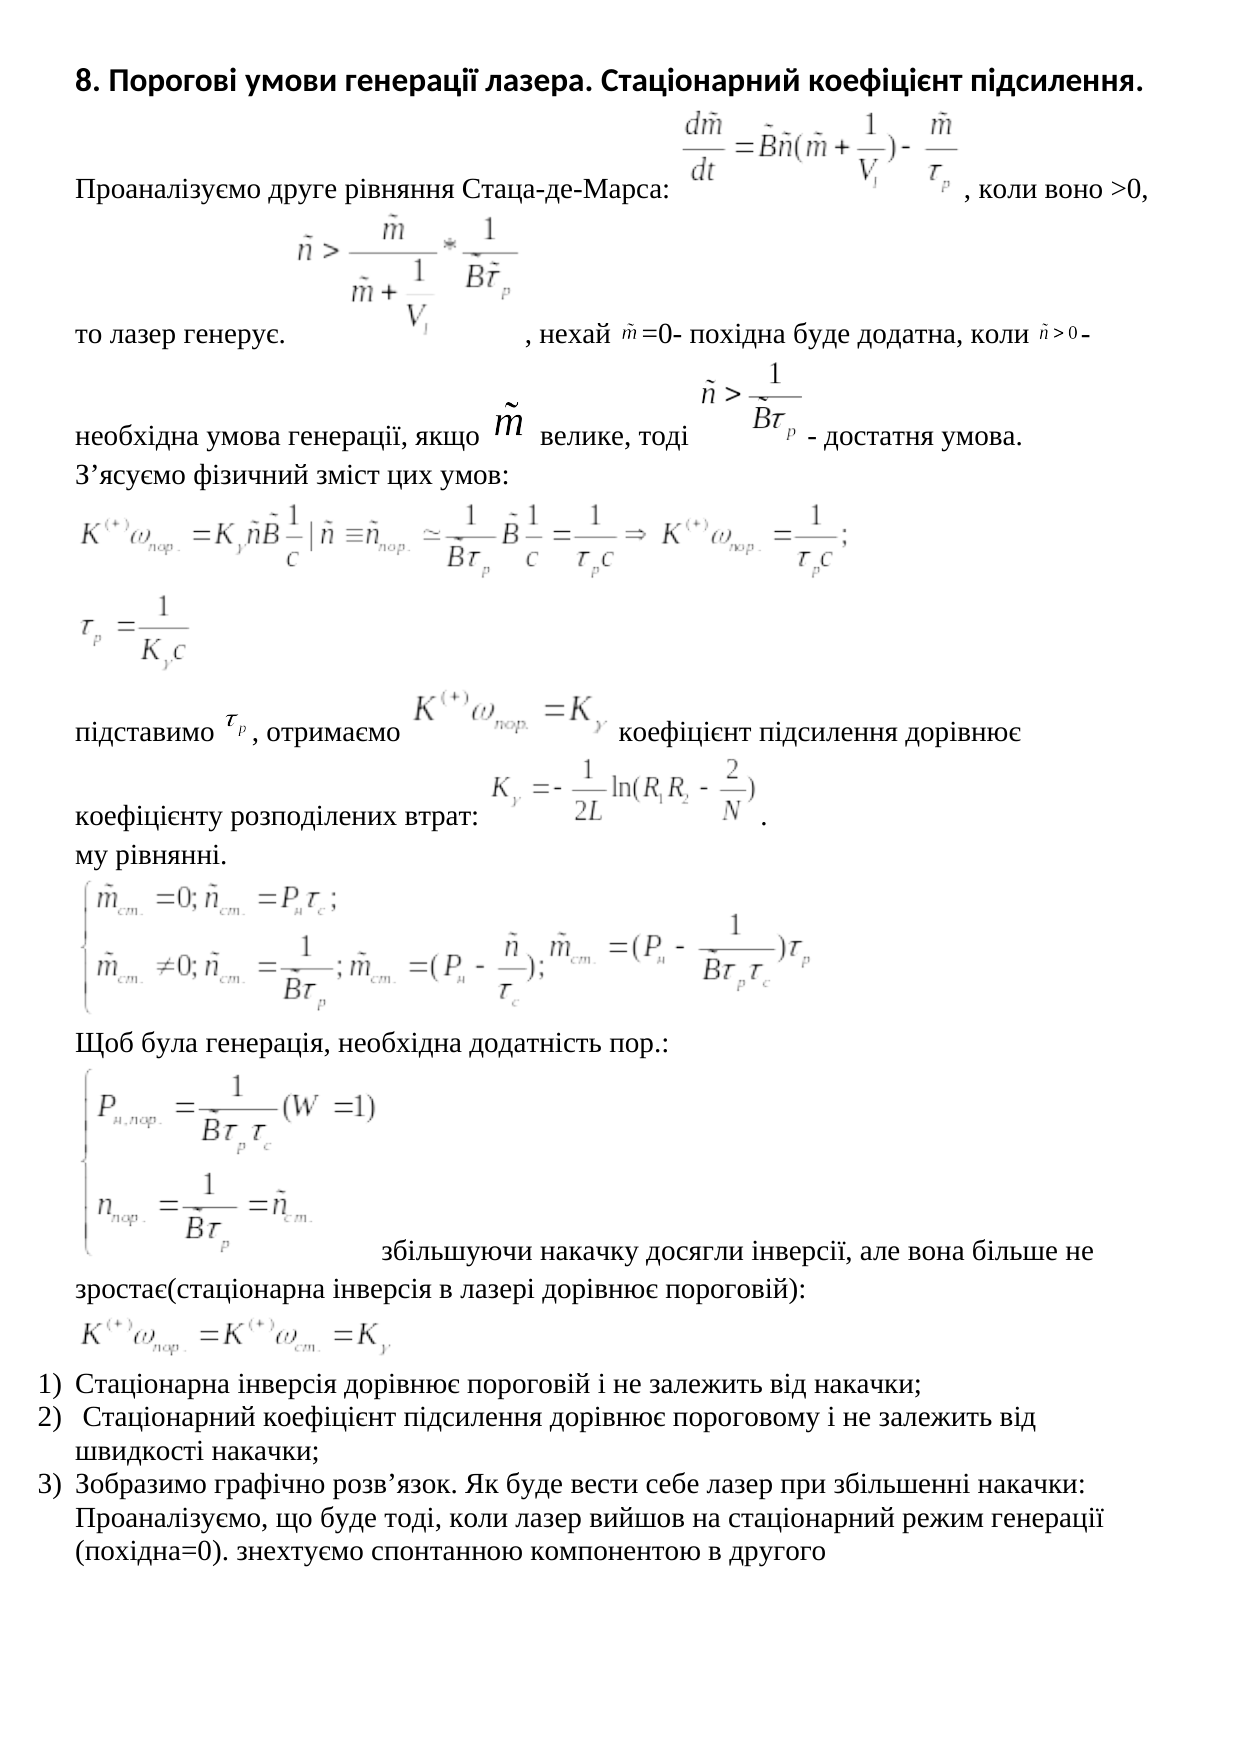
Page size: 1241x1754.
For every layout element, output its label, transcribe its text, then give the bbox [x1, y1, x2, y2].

text З’ясуємо фізичний зміст цих умов: [75, 457, 1165, 490]
text Проаналізуємо друге рівняння Стаца-де-Марса: , коли воно >0, то лазер генерує. , нехай =0- похідна буде додатна, коли - необхідна умова генерації, якщо велике, тоді - достатня умова. [75, 106, 1165, 452]
text підставимо , отримаємо коефіцієнт підсилення дорівнює коефіцієнту розподілених втрат: . [75, 682, 1165, 832]
text збільшуючи накачку досягли інверсії, але вона більше не зростає(стаціонарна інверсія в лазері дорівнює пороговій): [75, 1063, 1165, 1305]
list Стаціонарна інверсія дорівнює пороговій і не залежить від накачки; [37, 1366, 1165, 1399]
text 8. Порогові умови генерації лазера. Стаціонарний коефіцієнт підсилення. [75, 59, 1165, 100]
text му рівнянні. [75, 837, 1165, 870]
list Зобразимо графічно розв’язок. Як буде вести себе лазер при збільшенні накачки: Проаналізуємо, що буде тоді, коли лазер вийшов на стаціонарний режим генерації (похідна=0). знехтуємо спонтанною компонентою в другого [37, 1466, 1165, 1567]
text Щоб була генерація, необхідна додатність пор.: [75, 1025, 1165, 1058]
list Стаціонарний коефіцієнт підсилення дорівнює пороговому і не залежить від швидкості накачки; [37, 1399, 1165, 1466]
